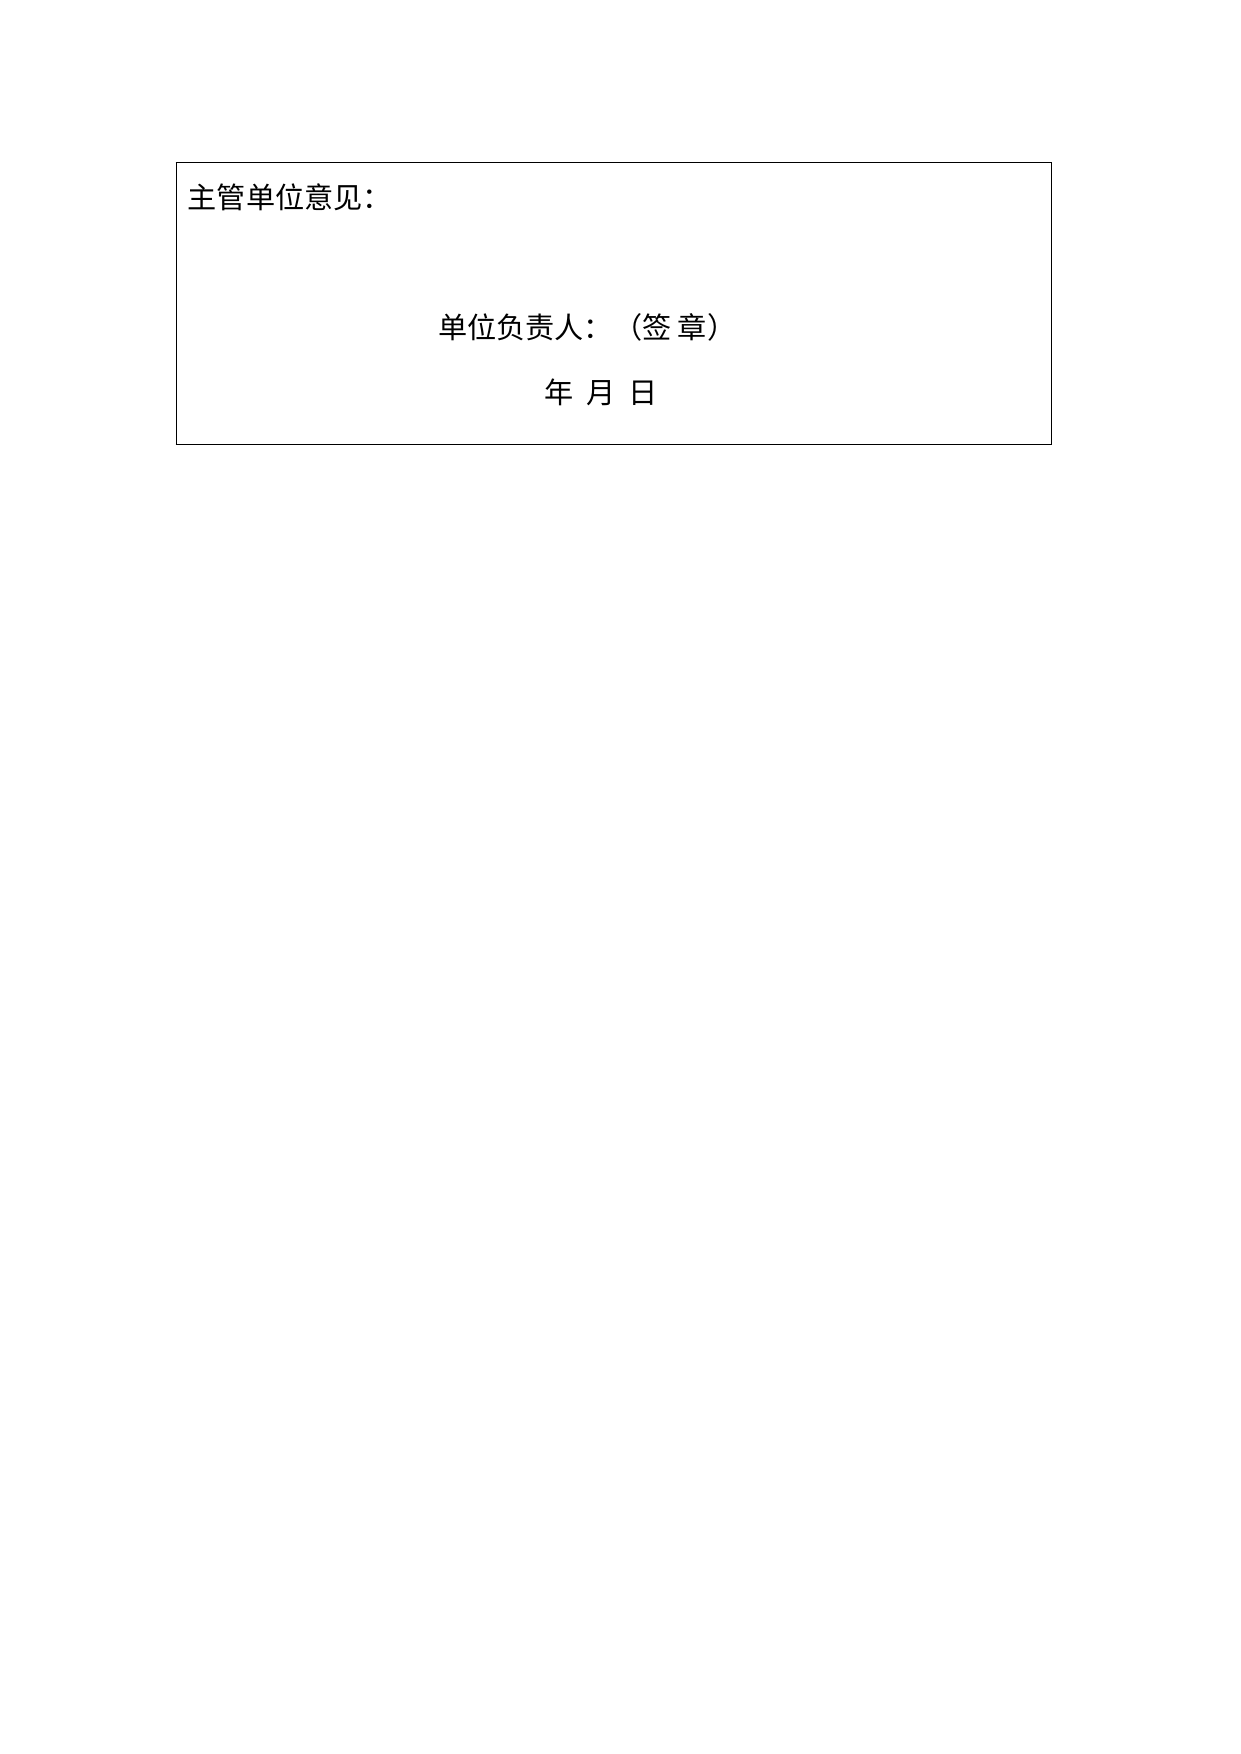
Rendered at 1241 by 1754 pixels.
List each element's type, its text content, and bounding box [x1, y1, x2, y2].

table_cell 主管单位意见： 单位负责人：（签 章） 年 月 日 [177, 163, 1051, 444]
